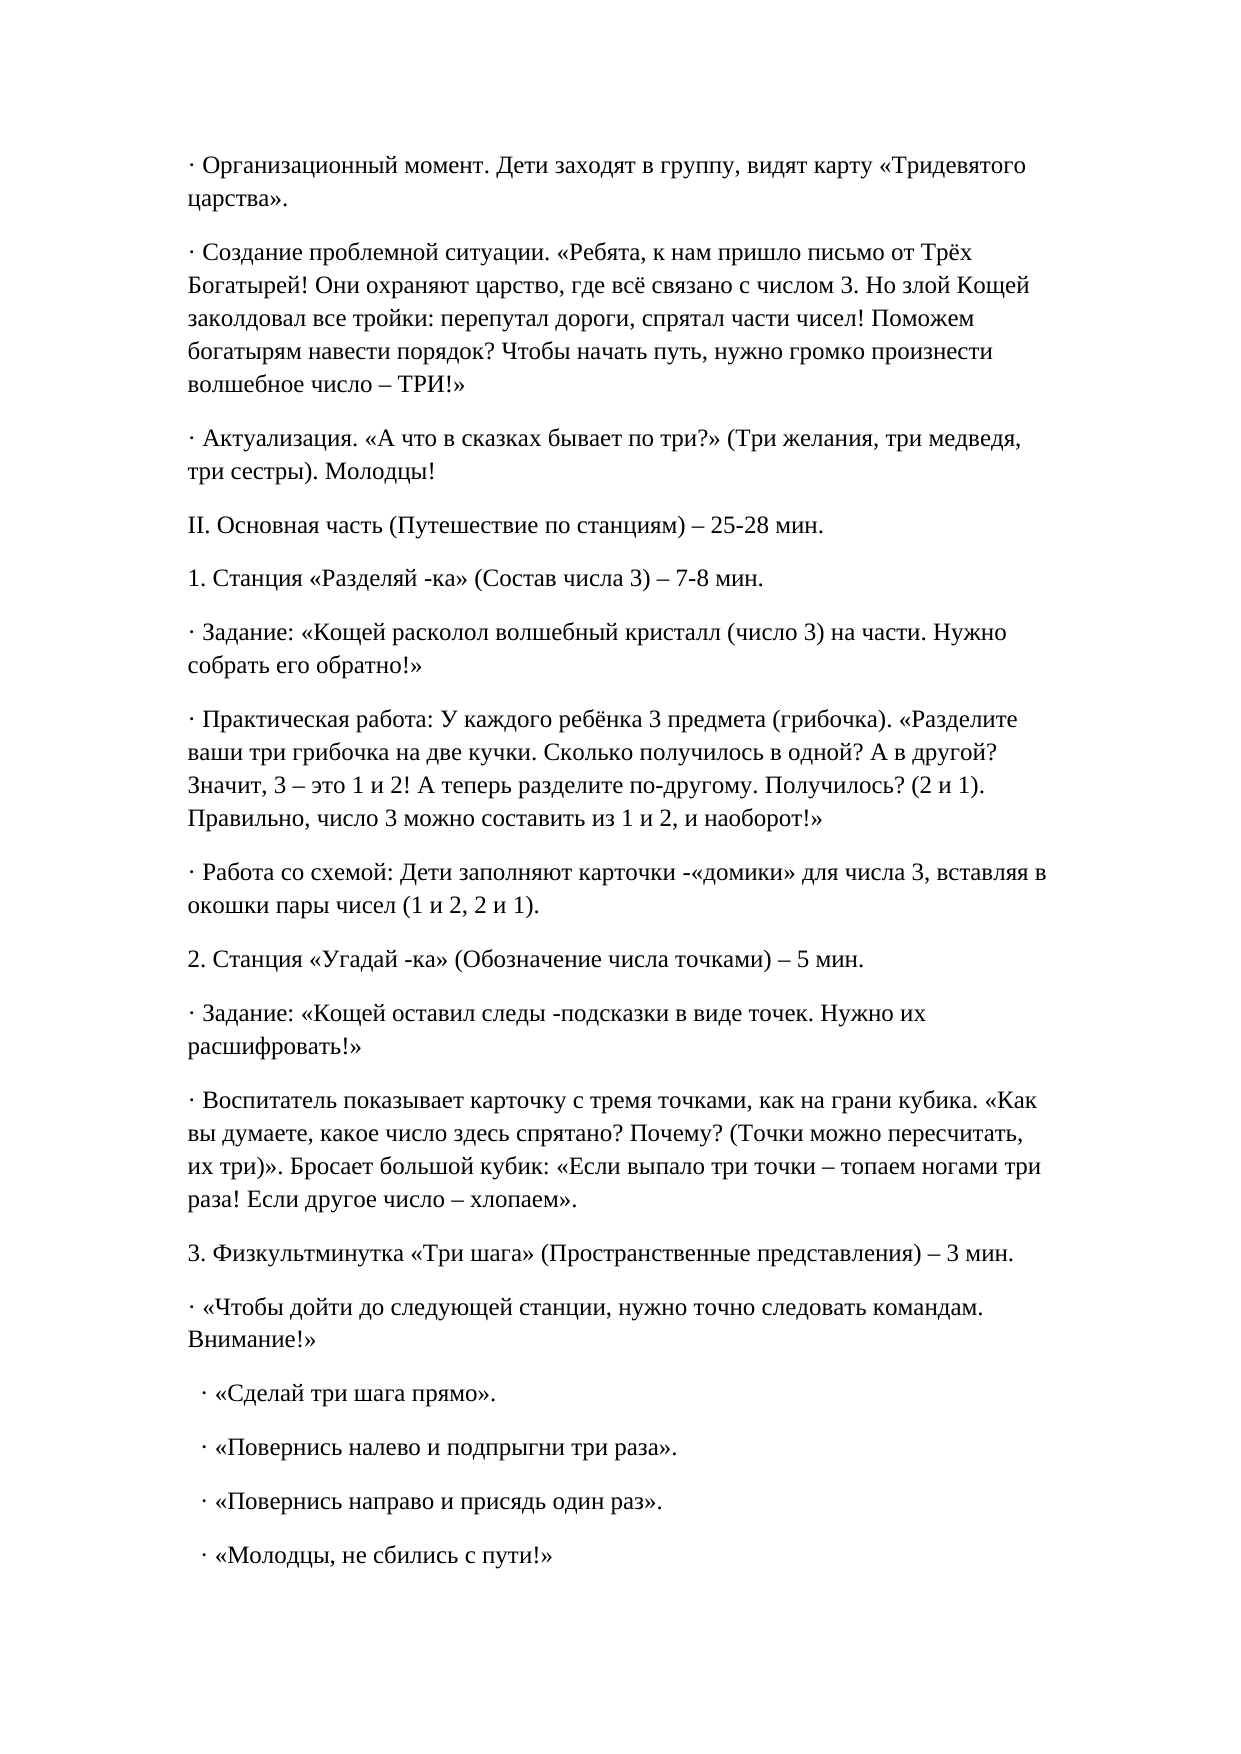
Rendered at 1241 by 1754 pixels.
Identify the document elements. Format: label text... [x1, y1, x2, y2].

text · «Повернись налево и подпрыгни три раза». [187, 1432, 1053, 1461]
text 2. Станция «Угадай -ка» (Обозначение числа точками) – 5 мин. [187, 944, 1053, 973]
text · Создание проблемной ситуации. «Ребята, к нам пришло письмо от Трёх Богатырей! Они охраняют царство, где всё связано с числом 3. Но злой Кощей заколдовал все тройки: перепутал дороги, спрятал части чисел! Поможем богатырям навести порядок? Чтобы начать путь, нужно громко произнести волшебное число – ТРИ!» [187, 237, 1053, 398]
text 1. Станция «Разделяй -ка» (Состав числа 3) – 7-8 мин. [187, 563, 1053, 592]
text · «Чтобы дойти до следующей станции, нужно точно следовать командам. Внимание!» [187, 1292, 1053, 1353]
text 3. Физкультминутка «Три шага» (Пространственные представления) – 3 мин. [187, 1238, 1053, 1266]
text · Работа со схемой: Дети заполняют карточки -«домики» для числа 3, вставляя в окошки пары чисел (1 и 2, 2 и 1). [187, 857, 1053, 919]
text · Практическая работа: У каждого ребёнка 3 предмета (грибочка). «Разделите ваши три грибочка на две кучки. Сколько получилось в одной? А в другой? Значит, 3 – это 1 и 2! А теперь разделите по-другому. Получилось? (2 и 1). Правильно, число 3 можно составить из 1 и 2, и наоборот!» [187, 704, 1053, 832]
text · Организационный момент. Дети заходят в группу, видят карту «Тридевятого царства». [187, 150, 1053, 212]
text · «Сделай три шага прямо». [187, 1378, 1053, 1407]
text · «Молодцы, не сбились с пути!» [187, 1540, 1053, 1569]
text · «Повернись направо и присядь один раз». [187, 1486, 1053, 1515]
text · Актуализация. «А что в сказках бывает по три?» (Три желания, три медведя, три сестры). Молодцы! [187, 423, 1053, 484]
text · Задание: «Кощей расколол волшебный кристалл (число 3) на части. Нужно собрать его обратно!» [187, 617, 1053, 679]
text II. Основная часть (Путешествие по станциям) – 25-28 мин. [187, 510, 1053, 538]
text · Задание: «Кощей оставил следы -подсказки в виде точек. Нужно их расшифровать!» [187, 998, 1053, 1060]
text · Воспитатель показывает карточку с тремя точками, как на грани кубика. «Как вы думаете, какое число здесь спрятано? Почему? (Точки можно пересчитать, их три)». Бросает большой кубик: «Если выпало три точки – топаем ногами три раза! Если другое число – хлопаем». [187, 1085, 1053, 1213]
